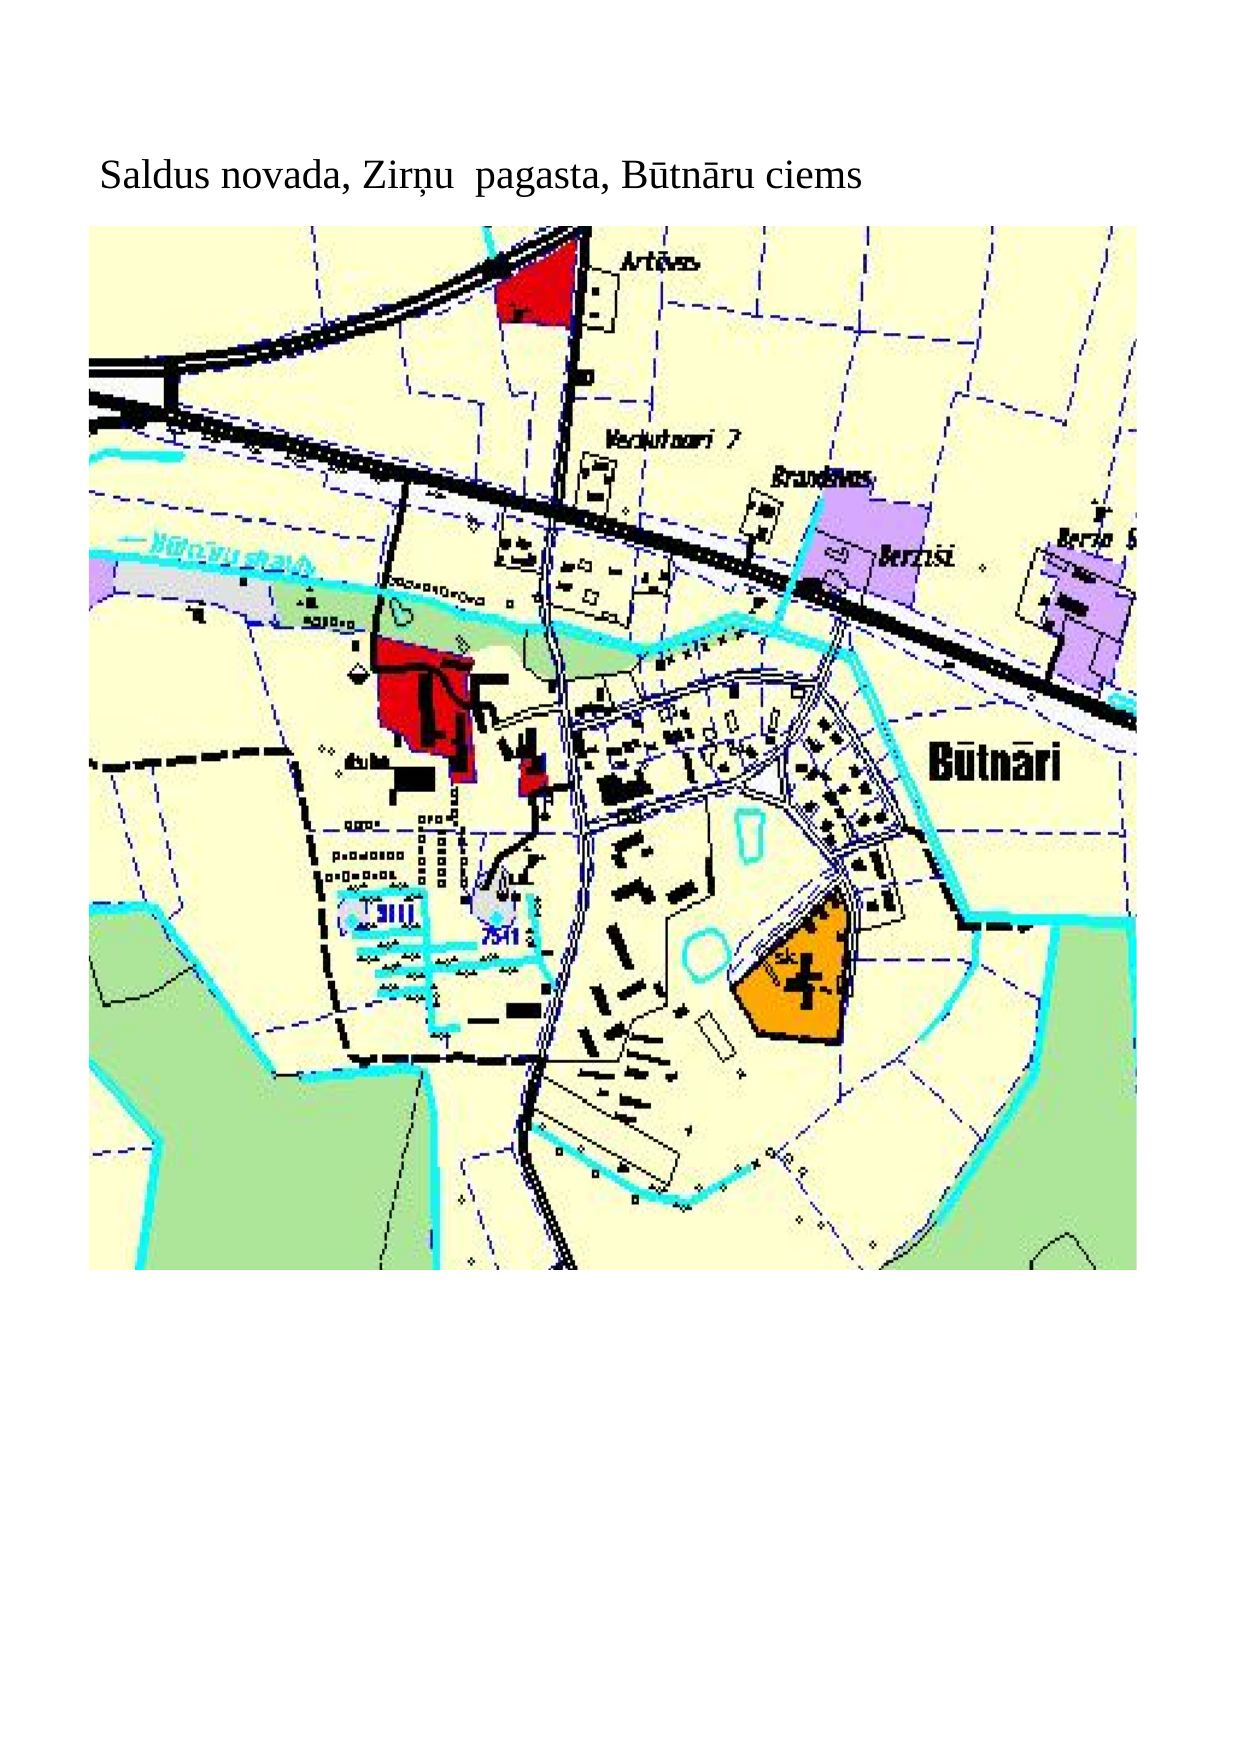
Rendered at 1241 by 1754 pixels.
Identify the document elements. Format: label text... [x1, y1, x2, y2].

text Saldus novada, Zirņu pagasta, Būtnāru ciems [89, 150, 1053, 198]
picture [88, 226, 1137, 1270]
